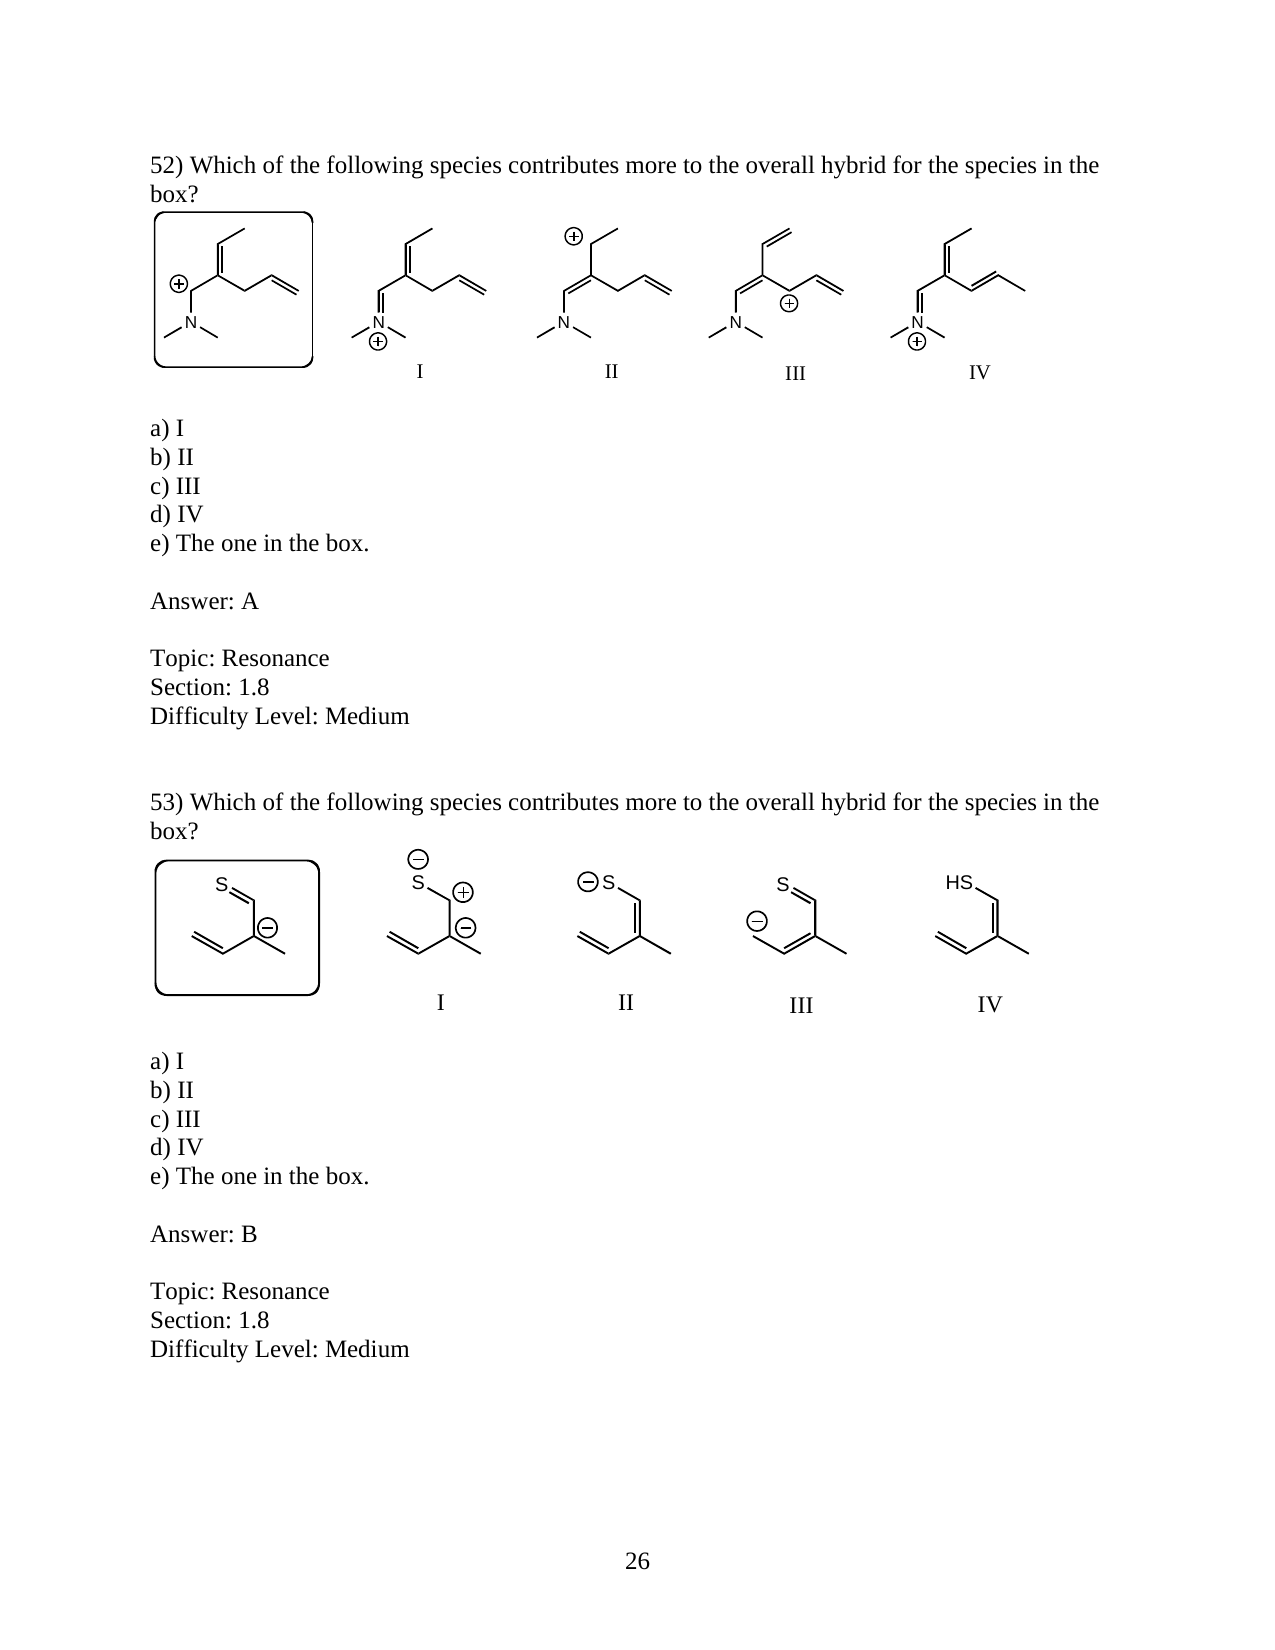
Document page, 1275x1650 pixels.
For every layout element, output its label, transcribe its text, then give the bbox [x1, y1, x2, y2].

text Section: 1.8 [150, 1305, 1125, 1334]
text d) IV [150, 499, 1125, 528]
text Difficulty Level: Medium [150, 1334, 1125, 1362]
text a) I [150, 413, 1125, 442]
text Topic: Resonance [150, 643, 1125, 672]
text c) III [150, 471, 1125, 499]
text c) III [150, 1104, 1125, 1132]
text Answer: B [150, 1219, 1125, 1247]
text a) I [150, 1046, 1125, 1075]
text b) II [150, 442, 1125, 471]
text 53) Which of the following species contributes more to the overall hybrid for the species in the box? [150, 787, 1125, 844]
text 52) Which of the following species contributes more to the overall hybrid for the species in the box? [150, 150, 1125, 207]
text Difficulty Level: Medium [150, 701, 1125, 729]
text d) IV [150, 1132, 1125, 1161]
text Topic: Resonance [150, 1276, 1125, 1305]
text Answer: A [150, 586, 1125, 614]
text Section: 1.8 [150, 672, 1125, 701]
text e) The one in the box. [150, 528, 1125, 557]
text e) The one in the box. [150, 1161, 1125, 1190]
text b) II [150, 1075, 1125, 1104]
